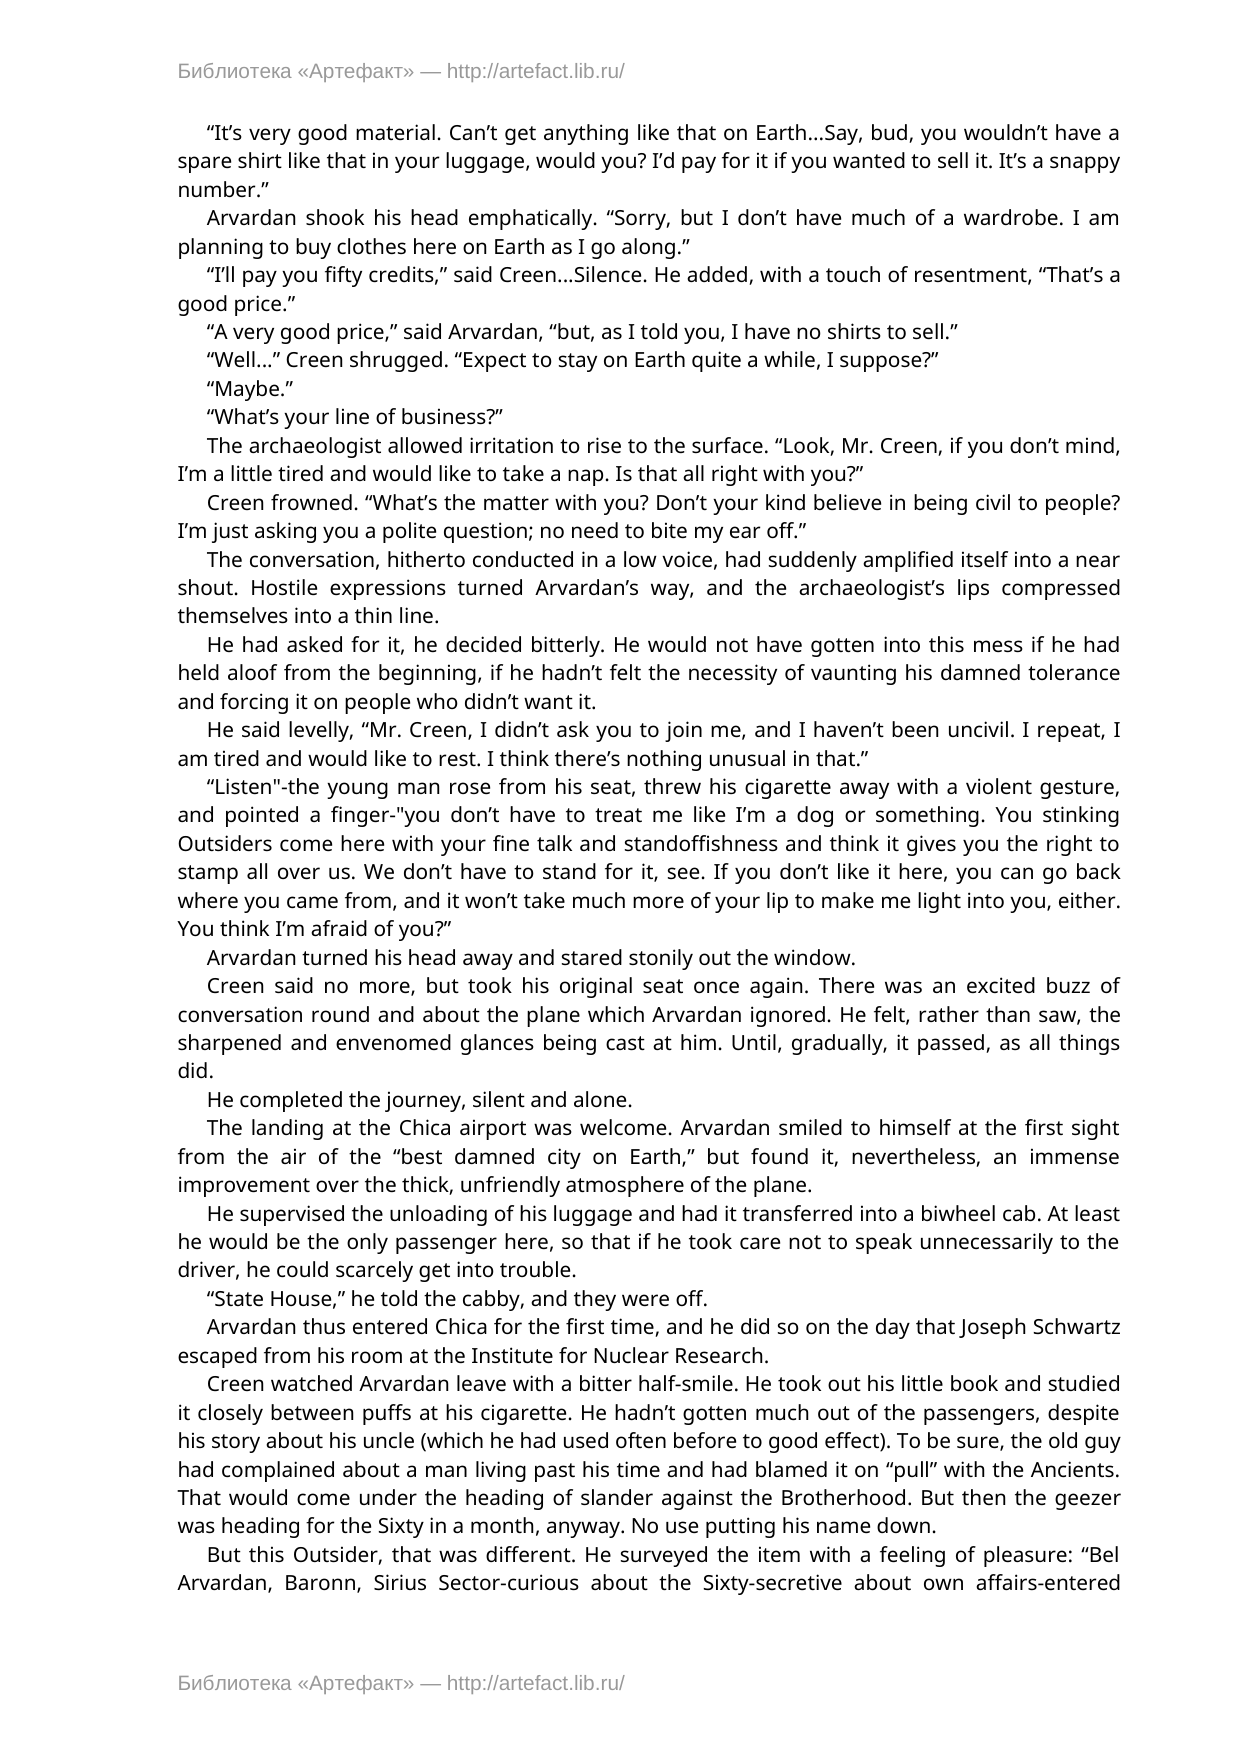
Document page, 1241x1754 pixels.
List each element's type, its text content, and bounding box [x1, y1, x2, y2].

text The conversation, hitherto conducted in a low voice, had suddenly amplified itself into a near shout. Hostile expressions turned Arvardan’s way, and the archaeologist’s lips compressed themselves into a thin line. [177, 545, 1122, 630]
text He completed the journey, silent and alone. [177, 1085, 1122, 1113]
text The archaeologist allowed irritation to rise to the surface. “Look, Mr. Creen, if you don’t mind, I’m a little tired and would like to take a nap. Is that all right with you?” [177, 431, 1122, 488]
text Creen watched Arvardan leave with a bitter half-smile. He took out his little book and studied it closely between puffs at his cigarette. He hadn’t gotten much out of the passengers, despite his story about his uncle (which he had used often before to good effect). To be sure, the old guy had complained about a man living past his time and had blamed it on “pull” with the Ancients. That would come under the heading of slander against the Brotherhood. But then the geezer was heading for the Sixty in a month, anyway. No use putting his name down. [177, 1369, 1122, 1540]
text “What’s your line of business?” [177, 402, 1122, 431]
text Arvardan turned his head away and stared stonily out the window. [177, 943, 1122, 971]
text Creen said no more, but took his original seat once again. There was an excited buzz of conversation round and about the plane which Arvardan ignored. He felt, rather than saw, the sharpened and envenomed glances being cast at him. Until, gradually, it passed, as all things did. [177, 971, 1122, 1085]
text “I’ll pay you fifty credits,” said Creen...Silence. He added, with a touch of resentment, “That’s a good price.” [177, 260, 1122, 317]
text “It’s very good material. Can’t get anything like that on Earth...Say, bud, you wouldn’t have a spare shirt like that in your luggage, would you? I’d pay for it if you wanted to sell it. It’s a snappy number.” [177, 118, 1122, 203]
text He said levelly, “Mr. Creen, I didn’t ask you to join me, and I haven’t been uncivil. I repeat, I am tired and would like to rest. I think there’s nothing unusual in that.” [177, 715, 1122, 772]
text He had asked for it, he decided bitterly. He would not have gotten into this mess if he had held aloof from the beginning, if he hadn’t felt the necessity of vaunting his damned tolerance and forcing it on people who didn’t want it. [177, 630, 1122, 715]
text The landing at the Chica airport was welcome. Arvardan smiled to himself at the first sight from the air of the “best damned city on Earth,” but found it, nevertheless, an immense improvement over the thick, unfriendly atmosphere of the plane. [177, 1113, 1122, 1199]
text “State House,” he told the cabby, and they were off. [177, 1284, 1122, 1312]
text “Listen"-the young man rose from his seat, threw his cigarette away with a violent gesture, and pointed a finger-"you don’t have to treat me like I’m a dog or something. You stinking Outsiders come here with your fine talk and standoffishness and think it gives you the right to stamp all over us. We don’t have to stand for it, see. If you don’t like it here, you can go back where you came from, and it won’t take much more of your lip to make me light into you, either. You think I’m afraid of you?” [177, 772, 1122, 943]
text Creen frowned. “What’s the matter with you? Don’t your kind believe in being civil to people? I’m just asking you a polite question; no need to bite my ear off.” [177, 488, 1122, 545]
text He supervised the unloading of his luggage and had it transferred into a biwheel cab. At least he would be the only passenger here, so that if he took care not to speak unnecessarily to the driver, he could scarcely get into trouble. [177, 1199, 1122, 1284]
text “A very good price,” said Arvardan, “but, as I told you, I have no shirts to sell.” [177, 317, 1122, 346]
text “Maybe.” [177, 374, 1122, 402]
text Arvardan shook his head emphatically. “Sorry, but I don’t have much of a wardrobe. I am planning to buy clothes here on Earth as I go along.” [177, 203, 1122, 260]
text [177, 1540, 1122, 1597]
text “Well...” Creen shrugged. “Expect to stay on Earth quite a while, I suppose?” [177, 346, 1122, 374]
text Arvardan thus entered Chica for the first time, and he did so on the day that Joseph Schwartz escaped from his room at the Institute for Nuclear Research. [177, 1312, 1122, 1369]
